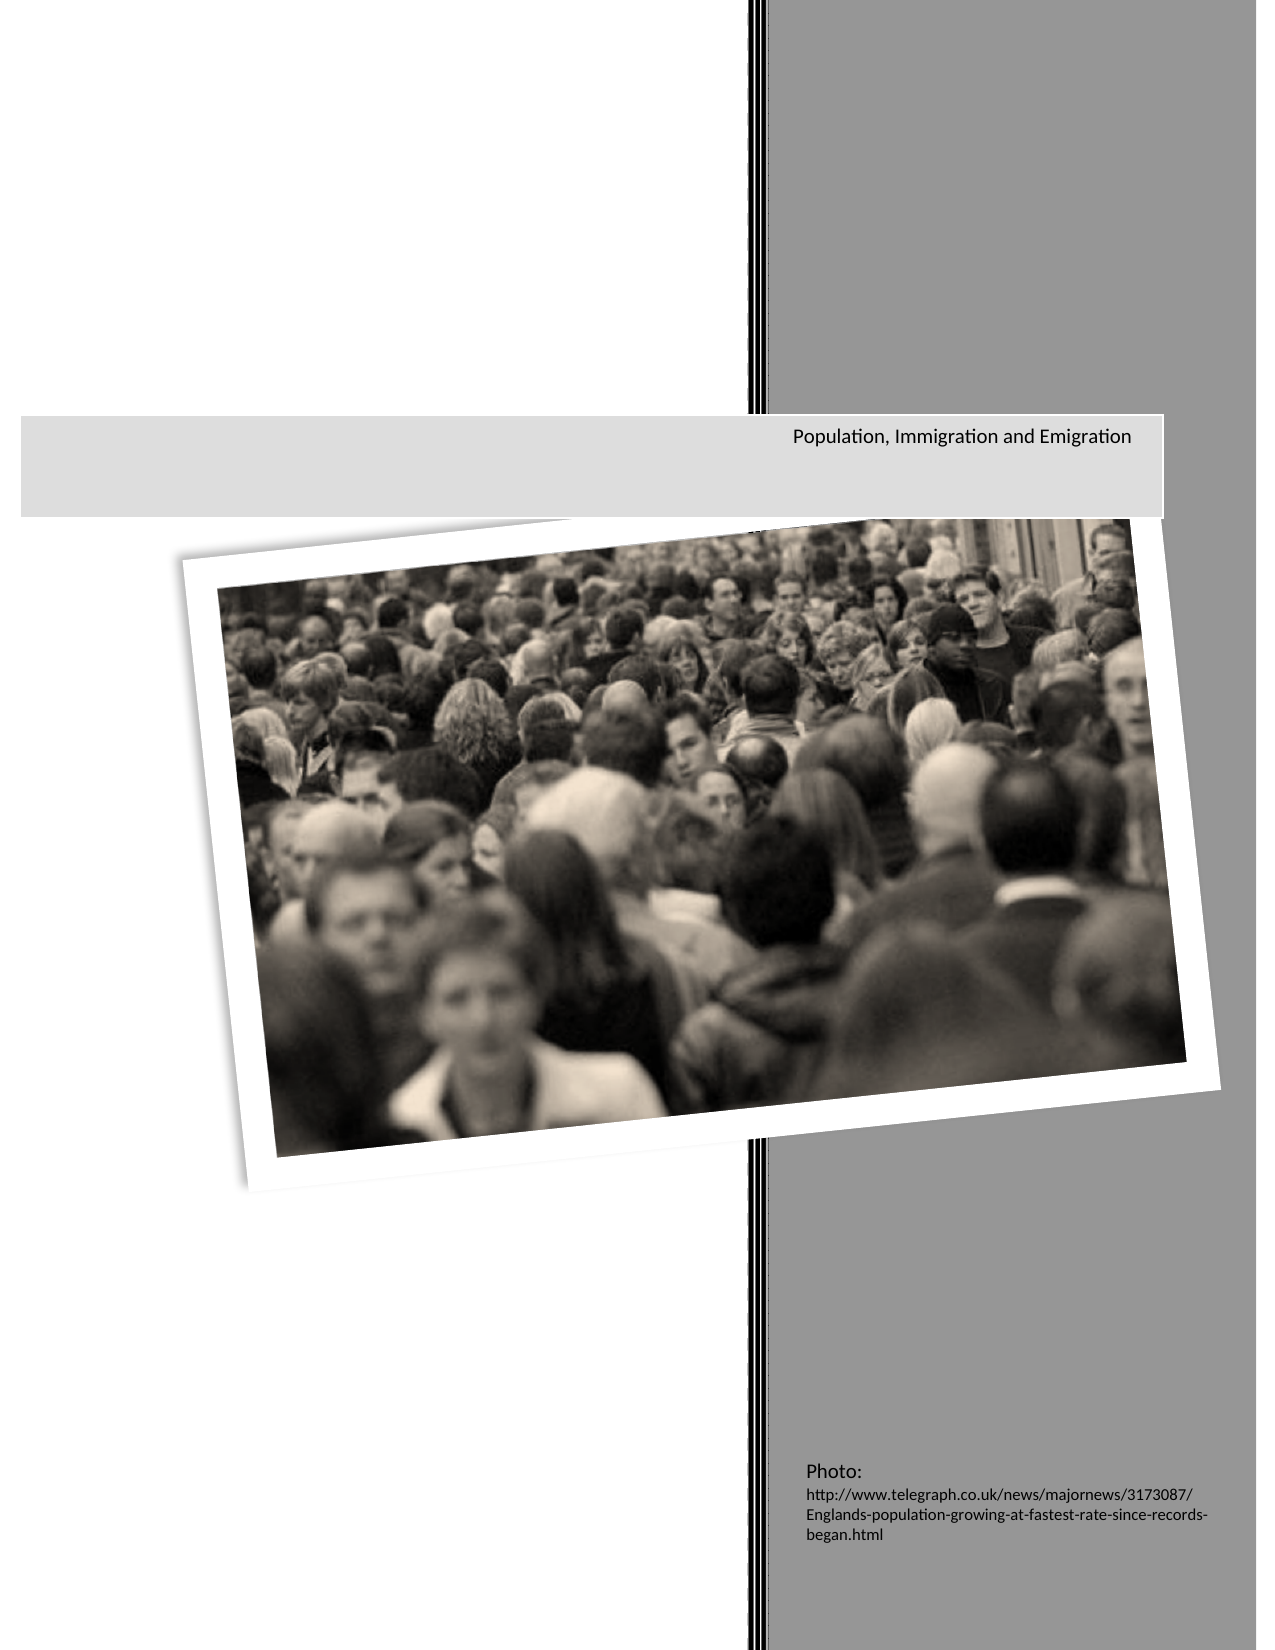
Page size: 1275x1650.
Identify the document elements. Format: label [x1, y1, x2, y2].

picture [747, 1138, 769, 1650]
picture [747, 0, 769, 414]
